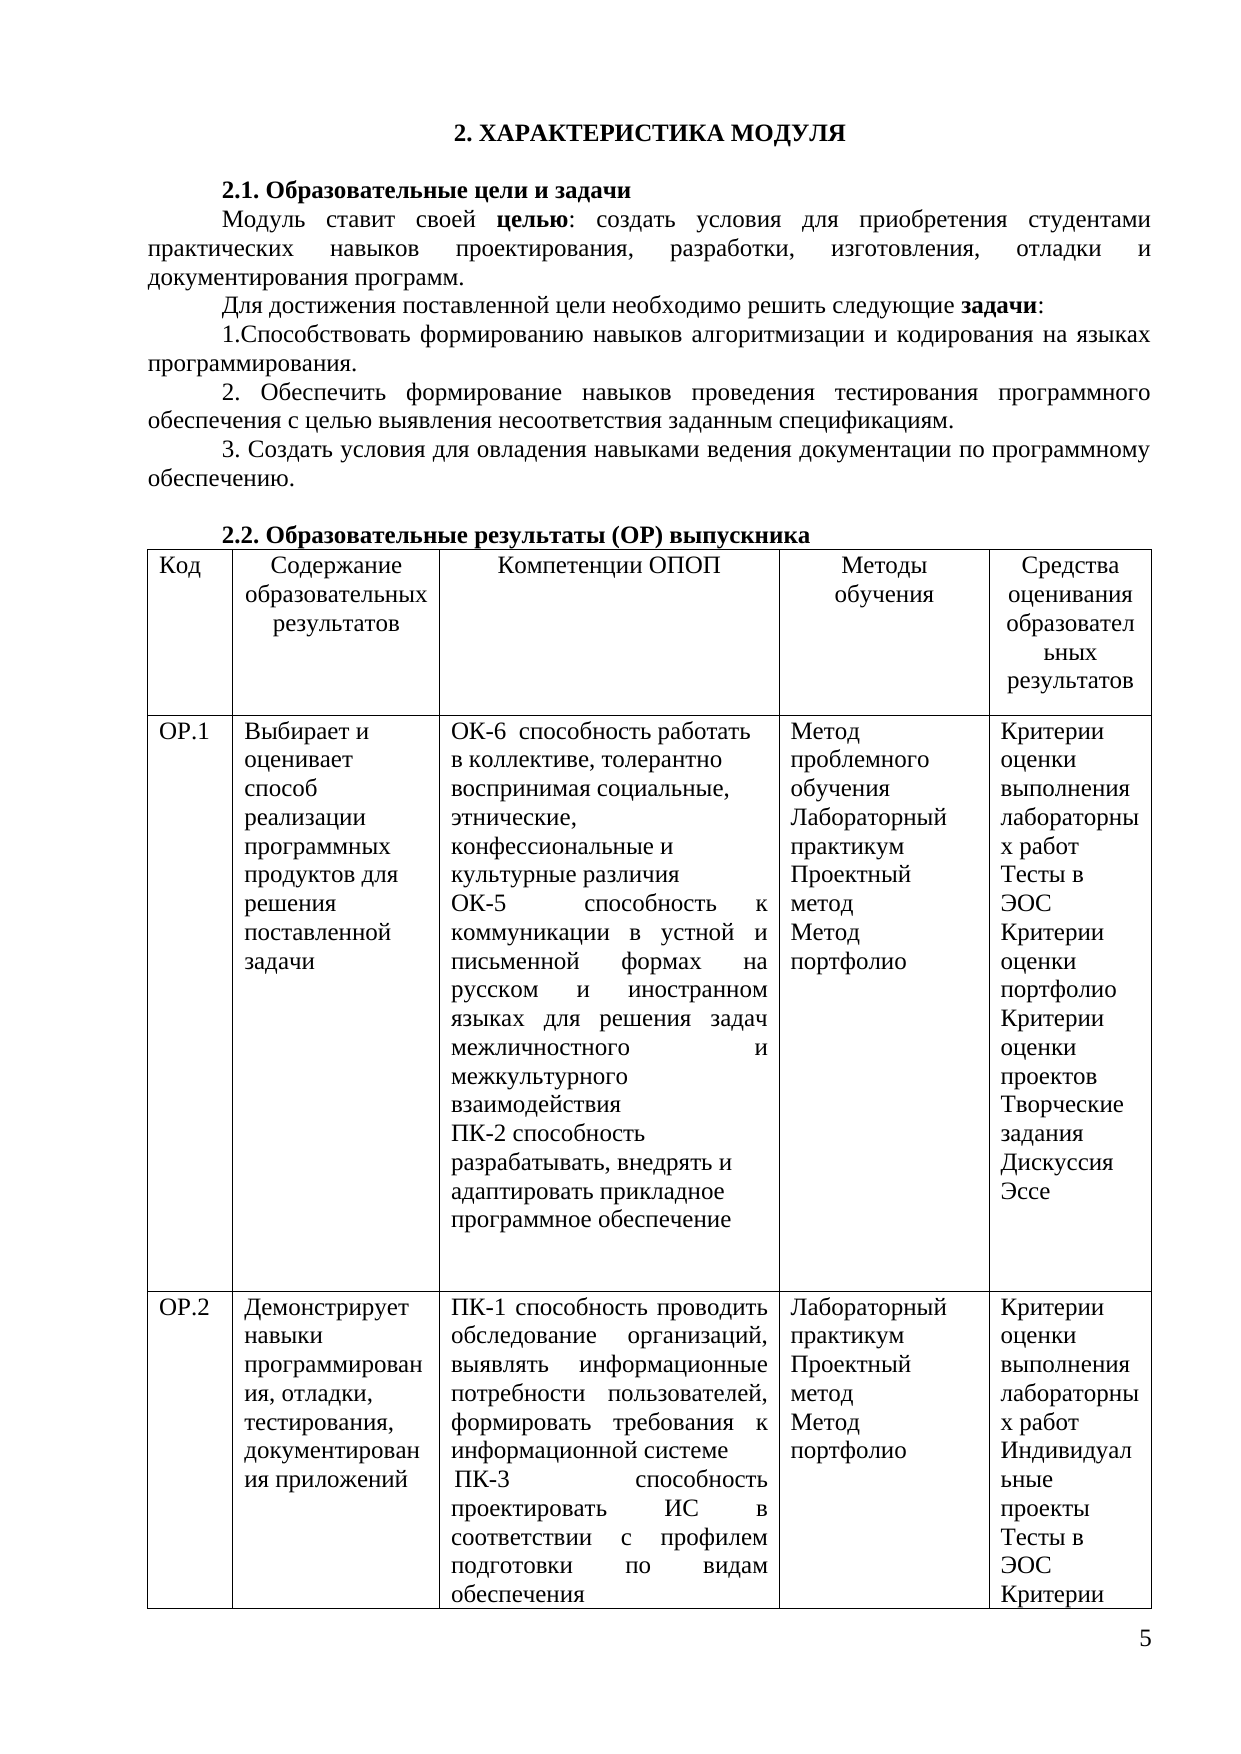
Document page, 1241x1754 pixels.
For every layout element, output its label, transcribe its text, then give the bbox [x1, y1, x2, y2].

table_cell Выбирает и оценивает способ реализации программных продуктов для решения поставленной задачи [233, 716, 439, 1291]
text Для достижения поставленной цели необходимо решить следующие задачи: [148, 291, 1152, 319]
text 2. Обеспечить формирование навыков проведения тестирования программного обеспечения с целью выявления несоответствия заданным спецификациям. [148, 377, 1152, 434]
table_cell ОК-6 способность работать в коллективе, толерантно воспринимая социальные, этнические, конфессиональные и культурные различия ОК-5 способность к коммуникации в устной и письменной формах на русском и иностранном языках для решения задач межличностного и межкультурного взаимодействия ПК-2 способность разрабатывать, внедрять и адаптировать прикладное программное обеспечение [440, 716, 779, 1291]
text Модуль ставит своей целью: создать условия для приобретения студентами практических навыков проектирования, разработки, изготовления, отладки и документирования программ. [148, 204, 1152, 291]
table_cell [990, 1292, 1151, 1608]
table_cell ОР.2 [148, 1292, 232, 1608]
table_cell Метод проблемного обучения Лабораторный практикум Проектный метод Метод портфолио [780, 716, 989, 1291]
table_header Методы обучения [780, 550, 989, 715]
text 2.1. Образовательные цели и задачи [148, 176, 1152, 204]
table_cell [233, 1292, 439, 1608]
table_header Код [148, 550, 232, 715]
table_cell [440, 1292, 779, 1608]
table_header Содержание образовательных результатов [233, 550, 439, 715]
text 2. ХАРАКТЕРИСТИКА МОДУЛЯ [148, 118, 1152, 147]
text 3. Создать условия для овладения навыками ведения документации по программному обеспечению. [148, 434, 1152, 492]
text 2.2. Образовательные результаты (ОР) выпускника [148, 521, 1138, 549]
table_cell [780, 1292, 989, 1608]
text 1.Способствовать формированию навыков алгоритмизации и кодирования на языках программирования. [148, 319, 1152, 377]
table_header Компетенции ОПОП [440, 550, 779, 715]
table_cell Критерии оценки выполнения лабораторных работ Тесты в ЭОС Критерии оценки портфолио Критерии оценки проектов Творческие задания Дискуссия Эссе [990, 716, 1151, 1291]
table_header Средства оценивания образовательных результатов [990, 550, 1151, 715]
table_cell ОР.1 [148, 716, 232, 1291]
